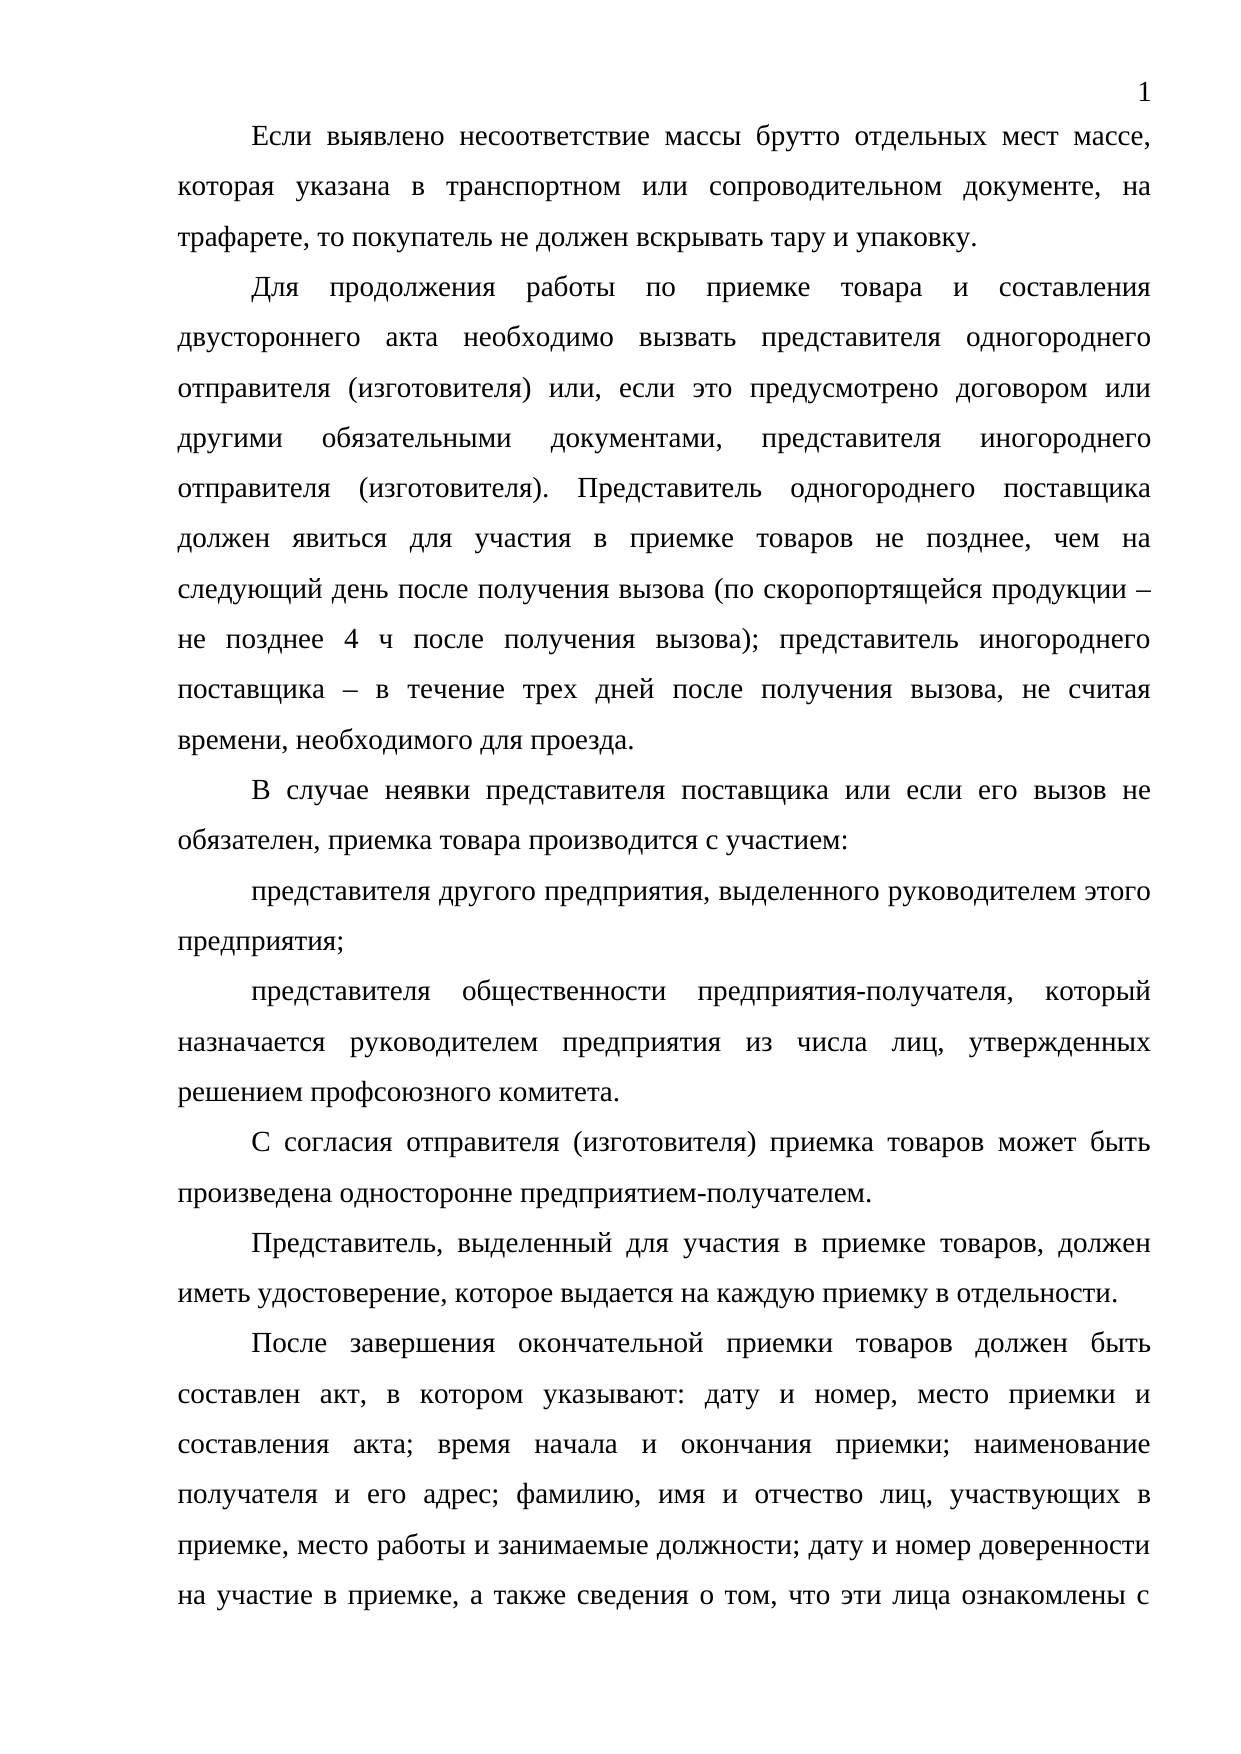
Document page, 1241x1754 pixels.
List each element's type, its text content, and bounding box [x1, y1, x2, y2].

text В случае неявки представителя поставщика или если его вызов не обязателен, приемка товара производится с участием: [177, 772, 1152, 856]
text С согласия отправителя (изготовителя) приемка товаров может быть произведена односторонне предприятием-получателем. [177, 1124, 1152, 1208]
text Если выявлено несоответствие массы брутто отдельных мест массе, которая указана в транспортном или сопроводительном документе, на трафарете, то покупатель не должен вскрывать тару и упаковку. [177, 118, 1152, 252]
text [177, 1326, 1152, 1611]
text представителя общественности предприятия-получателя, который назначается руководителем предприятия из числа лиц, утвержденных решением профсоюзного комитета. [177, 973, 1152, 1108]
text Для продолжения работы по приемке товара и составления двустороннего акта необходимо вызвать представителя одногороднего отправителя (изготовителя) или, если это предусмотрено договором или другими обязательными документами, представителя иногороднего отправителя (изготовителя). Представитель одногороднего поставщика должен явиться для участия в приемке товаров не позднее, чем на следующий день после получения вызова (по скоропортящейся продукции – не позднее 4 ч после получения вызова); представитель иногороднего поставщика – в течение трех дней после получения вызова, не считая времени, необходимого для проезда. [177, 269, 1152, 755]
text представителя другого предприятия, выделенного руководителем этого предприятия; [177, 873, 1152, 957]
text Представитель, выделенный для участия в приемке товаров, должен иметь удостоверение, которое выдается на каждую приемку в отдельности. [177, 1225, 1152, 1309]
